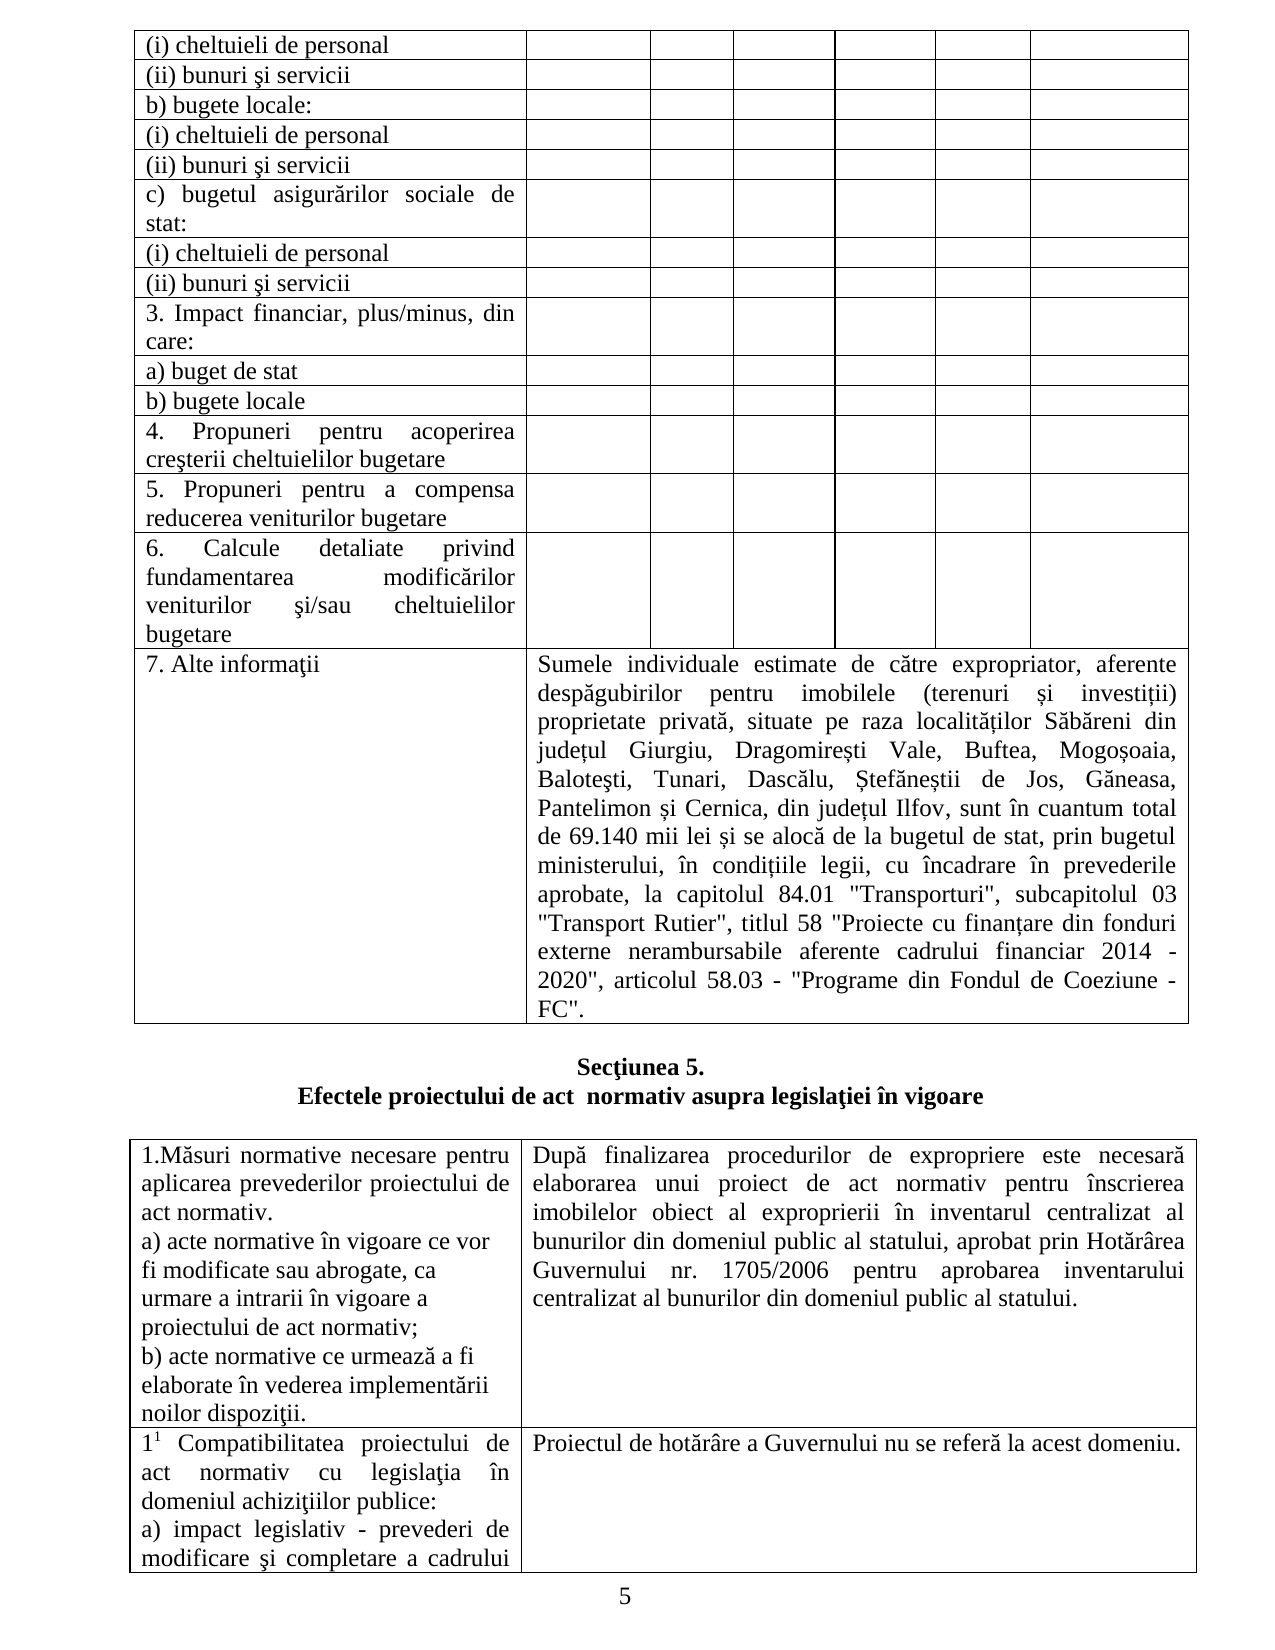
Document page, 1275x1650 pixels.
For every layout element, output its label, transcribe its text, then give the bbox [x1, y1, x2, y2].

table_cell [936, 238, 1030, 267]
table_cell 7. Alte informaţii [135, 649, 526, 1023]
table_cell [836, 150, 935, 178]
table_cell [651, 474, 733, 532]
table_cell [836, 356, 935, 385]
table_cell [936, 180, 1030, 237]
table_cell [527, 268, 650, 297]
table_cell (ii) bunuri şi servicii [135, 268, 526, 297]
table_cell [836, 31, 935, 59]
table_cell [651, 416, 733, 473]
table_cell [734, 298, 834, 355]
table_cell [936, 533, 1030, 648]
table_cell 3. Impact financiar, plus/minus, din care: [135, 298, 526, 355]
table_cell [936, 268, 1030, 297]
table_cell [734, 60, 834, 89]
table_cell [1031, 60, 1188, 89]
table_cell [1031, 356, 1188, 385]
table_cell (ii) bunuri şi servicii [135, 150, 526, 178]
table_cell (i) cheltuieli de personal [135, 31, 526, 59]
table_cell [734, 533, 834, 648]
table_cell [936, 386, 1030, 415]
table_cell [527, 356, 650, 385]
table_cell (i) cheltuieli de personal [135, 238, 526, 267]
table_cell 6. Calcule detaliate privind fundamentarea modificărilor veniturilor şi/sau cheltuielilor bugetare [135, 533, 526, 648]
table_cell [1031, 238, 1188, 267]
table_cell [651, 120, 733, 149]
table_cell [651, 238, 733, 267]
table_cell [527, 31, 650, 59]
table_cell [527, 474, 650, 532]
table_cell [527, 416, 650, 473]
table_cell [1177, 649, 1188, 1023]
table_cell [836, 60, 935, 89]
table_cell [1031, 416, 1188, 473]
table_cell [527, 90, 650, 119]
table_cell c) bugetul asigurărilor sociale de stat: [135, 180, 526, 237]
table_cell [1031, 474, 1188, 532]
table_cell [651, 298, 733, 355]
table_cell [734, 31, 834, 59]
table_cell [836, 386, 935, 415]
text Efectele proiectului de act normativ asupra legislaţiei în vigoare [118, 1081, 1163, 1110]
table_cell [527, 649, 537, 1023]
table_cell [936, 31, 1030, 59]
table_cell [836, 90, 935, 119]
table_cell [734, 416, 834, 473]
table_cell [527, 298, 650, 355]
table_cell [527, 386, 650, 415]
table_cell [836, 268, 935, 297]
table_cell [734, 386, 834, 415]
table_cell [836, 298, 935, 355]
table_cell [1031, 31, 1188, 59]
table_cell [936, 90, 1030, 119]
table_cell [651, 180, 733, 237]
table_cell [651, 386, 733, 415]
table_cell [1031, 533, 1188, 648]
table_cell [734, 180, 834, 237]
table_cell [836, 180, 935, 237]
table_cell [651, 60, 733, 89]
table_cell [651, 31, 733, 59]
table_cell (ii) bunuri şi servicii [135, 60, 526, 89]
table_cell [734, 90, 834, 119]
table_cell [1031, 90, 1188, 119]
table_cell [527, 533, 650, 648]
text Secţiunea 5. [118, 1052, 1163, 1081]
table_cell [936, 474, 1030, 532]
table_cell [734, 268, 834, 297]
table_cell [1031, 180, 1188, 237]
table_cell [527, 120, 650, 149]
table_cell [1031, 120, 1188, 149]
table_cell [1031, 150, 1188, 178]
table_cell [734, 474, 834, 532]
table_cell [836, 416, 935, 473]
table_cell [1031, 298, 1188, 355]
table_cell [936, 120, 1030, 149]
table_cell b) bugete locale: [135, 90, 526, 119]
table_cell [651, 268, 733, 297]
table_cell [836, 474, 935, 532]
table_cell [527, 60, 650, 89]
table_cell [1031, 268, 1188, 297]
table_cell 4. Propuneri pentru acoperirea creşterii cheltuielilor bugetare [135, 416, 526, 473]
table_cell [131, 1428, 521, 1572]
table_cell [936, 298, 1030, 355]
table_cell [734, 150, 834, 178]
table_cell [651, 150, 733, 178]
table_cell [522, 1428, 1196, 1572]
table_cell [836, 120, 935, 149]
table_cell [836, 238, 935, 267]
table_cell [936, 416, 1030, 473]
table_cell 5. Propuneri pentru a compensa reducerea veniturilor bugetare [135, 474, 526, 532]
table_cell [1031, 386, 1188, 415]
table_cell b) bugete locale [135, 386, 526, 415]
table_cell [734, 238, 834, 267]
table_cell [936, 356, 1030, 385]
table_cell [651, 356, 733, 385]
table_cell a) buget de stat [135, 356, 526, 385]
table_cell [936, 60, 1030, 89]
table_cell [651, 533, 733, 648]
table_cell [936, 150, 1030, 178]
table_cell [734, 356, 834, 385]
table_cell [527, 238, 650, 267]
table_cell [527, 150, 650, 178]
table_cell [836, 533, 935, 648]
table_header 1.Măsuri normative necesare pentru aplicarea prevederilor proiectului de act normativ. a) acte normative în vigoare ce vor fi modificate sau abrogate, ca urmare a intrarii în vigoare a proiectului de act normativ; b) acte normative ce urmează a fi elaborate în vederea implementării noilor dispoziţii. [131, 1140, 521, 1427]
table_cell (i) cheltuieli de personal [135, 120, 526, 149]
table_cell [651, 90, 733, 119]
table_header După finalizarea procedurilor de expropriere este necesară elaborarea unui proiect de act normativ pentru înscrierea imobilelor obiect al exproprierii în inventarul centralizat al bunurilor din domeniul public al statului, aprobat prin Hotărârea Guvernului nr. 1705/2006 pentru aprobarea inventarului centralizat al bunurilor din domeniul public al statului. [522, 1140, 1196, 1427]
table_cell [734, 120, 834, 149]
table_cell [527, 180, 650, 237]
